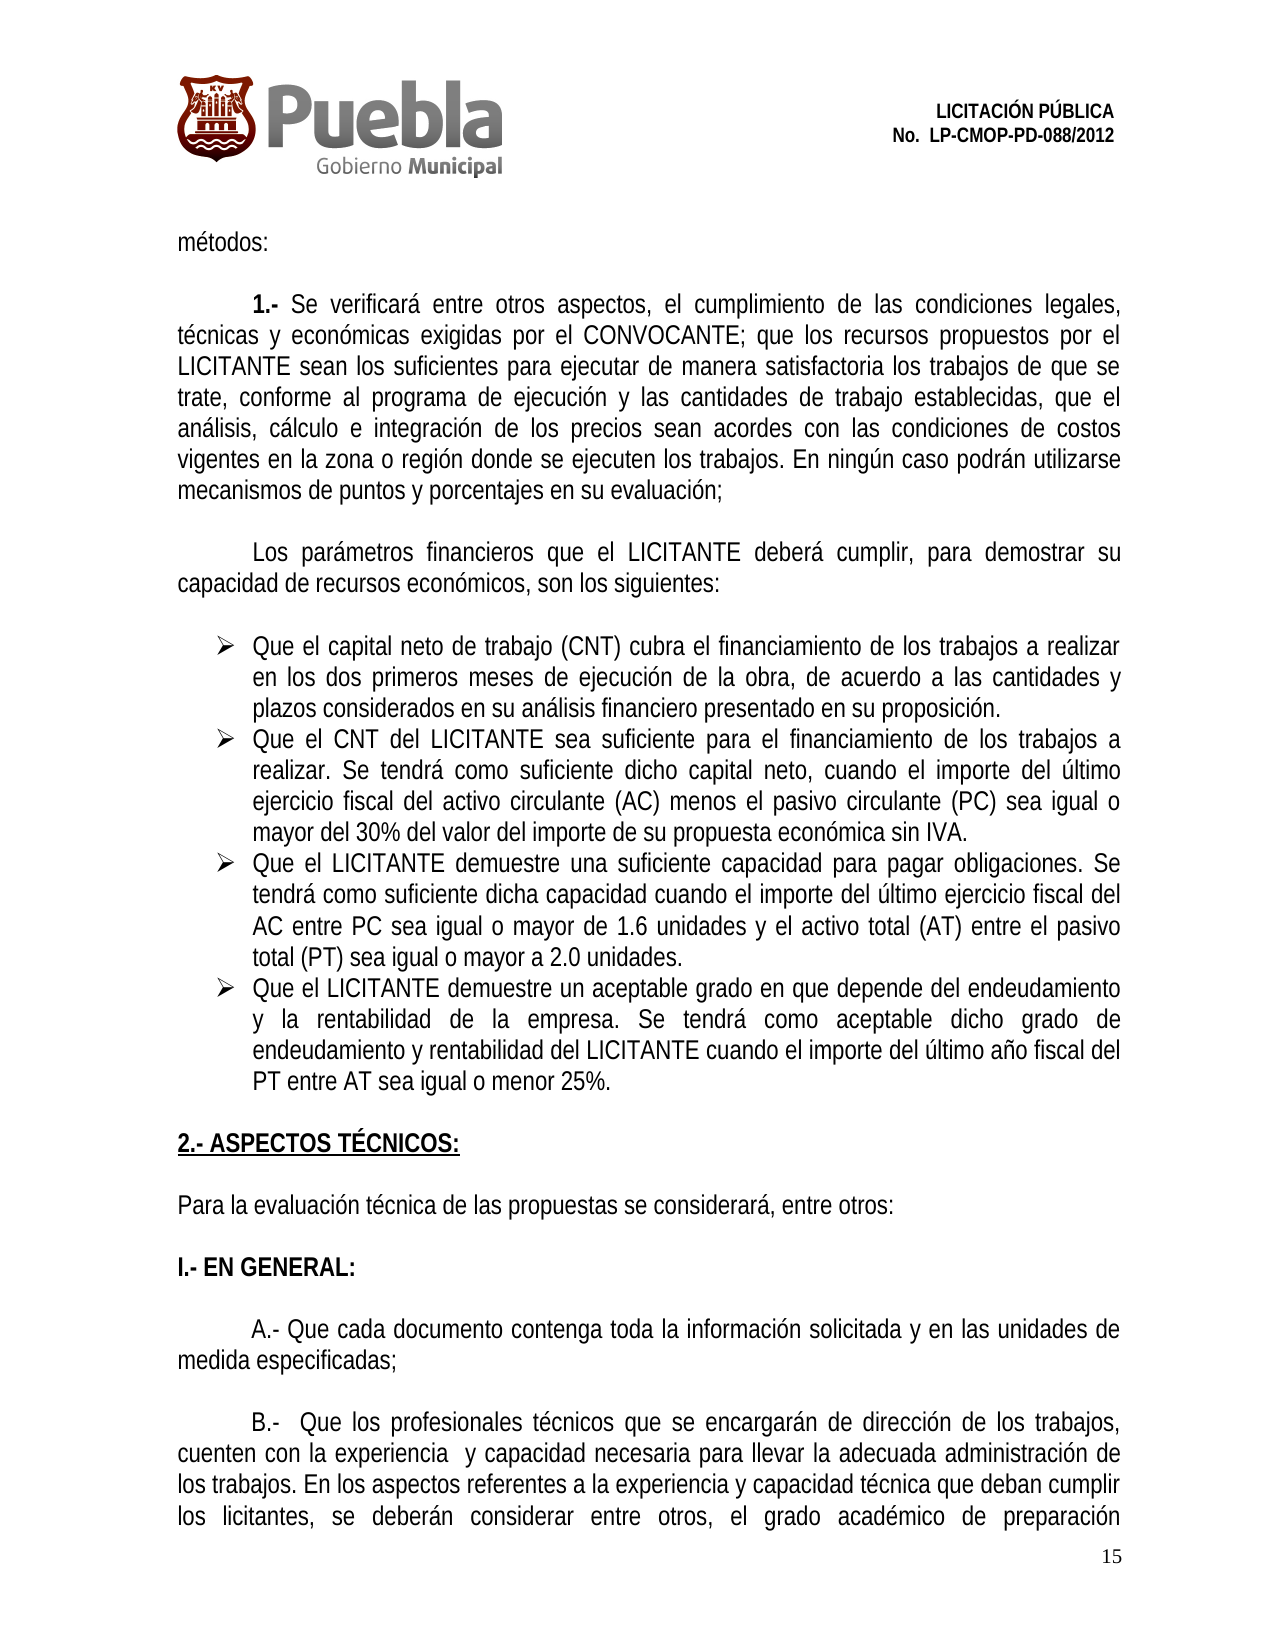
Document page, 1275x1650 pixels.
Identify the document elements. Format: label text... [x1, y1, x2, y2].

text A.- Que cada documento contenga toda la información solicitada y en las unidades de medida especificadas; [177, 1313, 1122, 1376]
list Que el LICITANTE demuestre un aceptable grado en que depende del endeudamiento y la rentabilidad de la empresa. Se tendrá como aceptable dicho grado de endeudamiento y rentabilidad del LICITANTE cuando el importe del último año fiscal del PT entre AT sea igual o menor 25%. [215, 972, 1122, 1096]
text I.- EN GENERAL: [177, 1251, 1122, 1282]
list Que el capital neto de trabajo (CNT) cubra el financiamiento de los trabajos a realizar en los dos primeros meses de ejecución de la obra, de acuerdo a las cantidades y plazos considerados en su análisis financiero presentado en su proposición. [215, 630, 1122, 723]
list Que el LICITANTE demuestre una suficiente capacidad para pagar obligaciones. Se tendrá como suficiente dicha capacidad cuando el importe del último ejercicio fiscal del AC entre PC sea igual o mayor de 1.6 unidades y el activo total (AT) entre el pasivo total (PT) sea igual o mayor a 2.0 unidades. [215, 847, 1122, 972]
text 2.- ASPECTOS TÉCNICOS: [177, 1127, 1122, 1158]
text 1.- Se verificará entre otros aspectos, el cumplimiento de las condiciones legales, técnicas y económicas exigidas por el CONVOCANTE; que los recursos propuestos por el LICITANTE sean los suficientes para ejecutar de manera satisfactoria los trabajos de que se trate, conforme al programa de ejecución y las cantidades de trabajo establecidas, que el análisis, cálculo e integración de los precios sean acordes con las condiciones de costos vigentes en la zona o región donde se ejecuten los trabajos. En ningún caso podrán utilizarse mecanismos de puntos y porcentajes en su evaluación; [177, 288, 1122, 506]
text Los parámetros financieros que el LICITANTE deberá cumplir, para demostrar su capacidad de recursos económicos, son los siguientes: [177, 537, 1122, 599]
text Para la evaluación técnica de las propuestas se considerará, entre otros: [177, 1189, 1122, 1220]
list Que el CNT del LICITANTE sea suficiente para el financiamiento de los trabajos a realizar. Se tendrá como suficiente dicho capital neto, cuando el importe del último ejercicio fiscal del activo circulante (AC) menos el pasivo circulante (PC) sea igual o mayor del 30% del valor del importe de su propuesta económica sin IVA. [215, 723, 1122, 847]
picture [177, 75, 502, 178]
